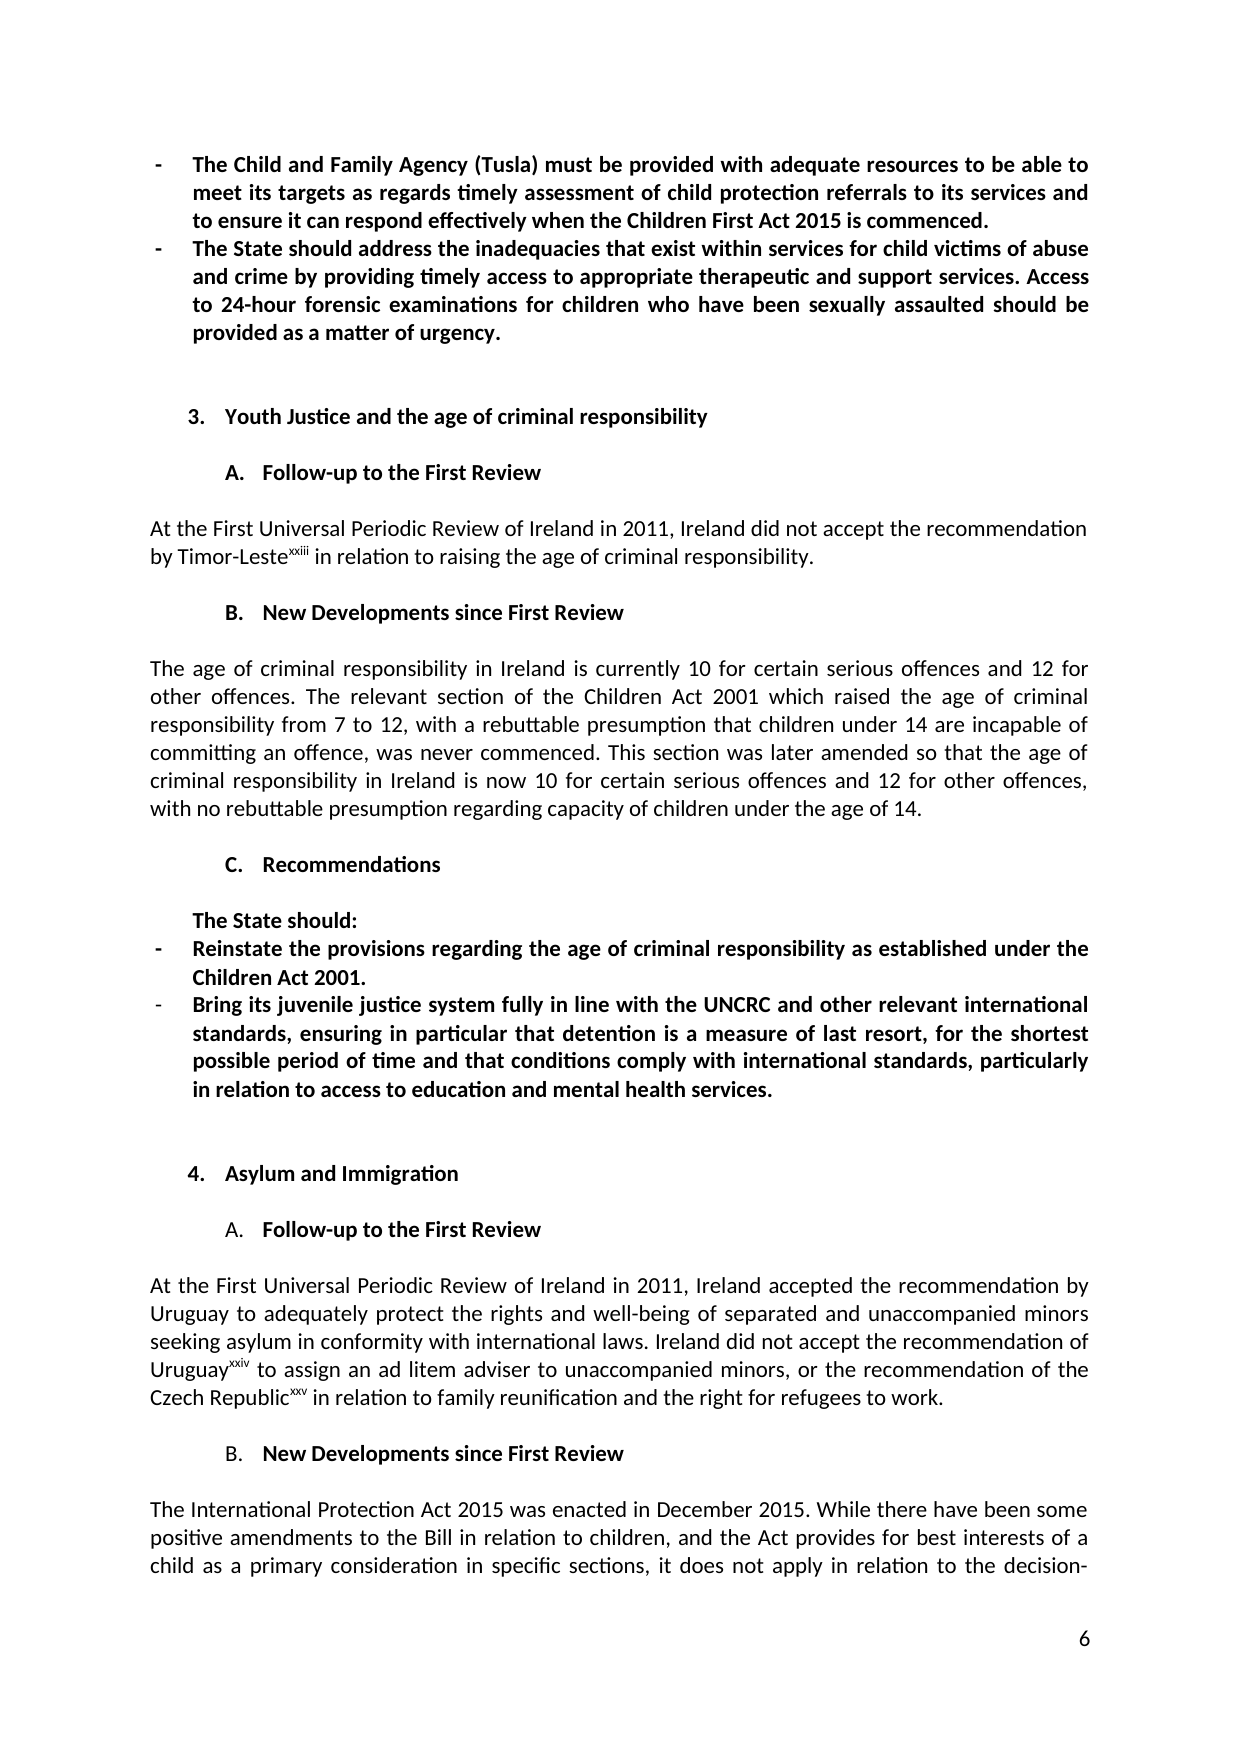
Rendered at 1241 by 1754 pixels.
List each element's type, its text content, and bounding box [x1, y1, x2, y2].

list Reinstate the provisions regarding the age of criminal responsibility as established under the Children Act 2001. [155, 934, 1090, 991]
list Youth Justice and the age of criminal responsibility [187, 402, 1090, 430]
list Follow-up to the First Review [225, 458, 1090, 486]
text At the First Universal Periodic Review of Ireland in 2011, Ireland accepted the recommendation by Uruguay to adequately protect the rights and well-being of separated and unaccompanied minors seeking asylum in conformity with international laws. Ireland did not accept the recommendation of Uruguay to assign an ad litem adviser to unaccompanied minors, or the recommendation of the Czech Republic in relation to family reunification and the right for refugees to work. [150, 1271, 1090, 1411]
text At the First Universal Periodic Review of Ireland in 2011, Ireland did not accept the recommendation by Timor-Leste in relation to raising the age of criminal responsibility. [150, 514, 1090, 570]
list Bring its juvenile justice system fully in line with the UNCRC and other relevant international standards, ensuring in particular that detention is a measure of last resort, for the shortest possible period of time and that conditions comply with international standards, particularly in relation to access to education and mental health services. [155, 991, 1090, 1103]
list New Developments since First Review [225, 598, 1090, 626]
text The age of criminal responsibility in Ireland is currently 10 for certain serious offences and 12 for other offences. The relevant section of the Children Act 2001 which raised the age of criminal responsibility from 7 to 12, with a rebuttable presumption that children under 14 are incapable of committing an offence, was never commenced. This section was later amended so that the age of criminal responsibility in Ireland is now 10 for certain serious offences and 12 for other offences, with no rebuttable presumption regarding capacity of children under the age of 14. [150, 654, 1090, 822]
list Recommendations [225, 851, 1090, 878]
list New Developments since First Review [225, 1439, 1090, 1467]
list Follow-up to the First Review [225, 1215, 1090, 1243]
text The State should: [192, 907, 1090, 934]
list The State should address the inadequacies that exist within services for child victims of abuse and crime by providing timely access to appropriate therapeutic and support services. Access to 24-hour forensic examinations for children who have been sexually assaulted should be provided as a matter of urgency. [155, 234, 1090, 346]
list The Child and Family Agency (Tusla) must be provided with adequate resources to be able to meet its targets as regards timely assessment of child protection referrals to its services and to ensure it can respond effectively when the Children First Act 2015 is commenced. [155, 150, 1090, 234]
list Asylum and Immigration [187, 1159, 1090, 1187]
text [150, 1495, 1090, 1579]
